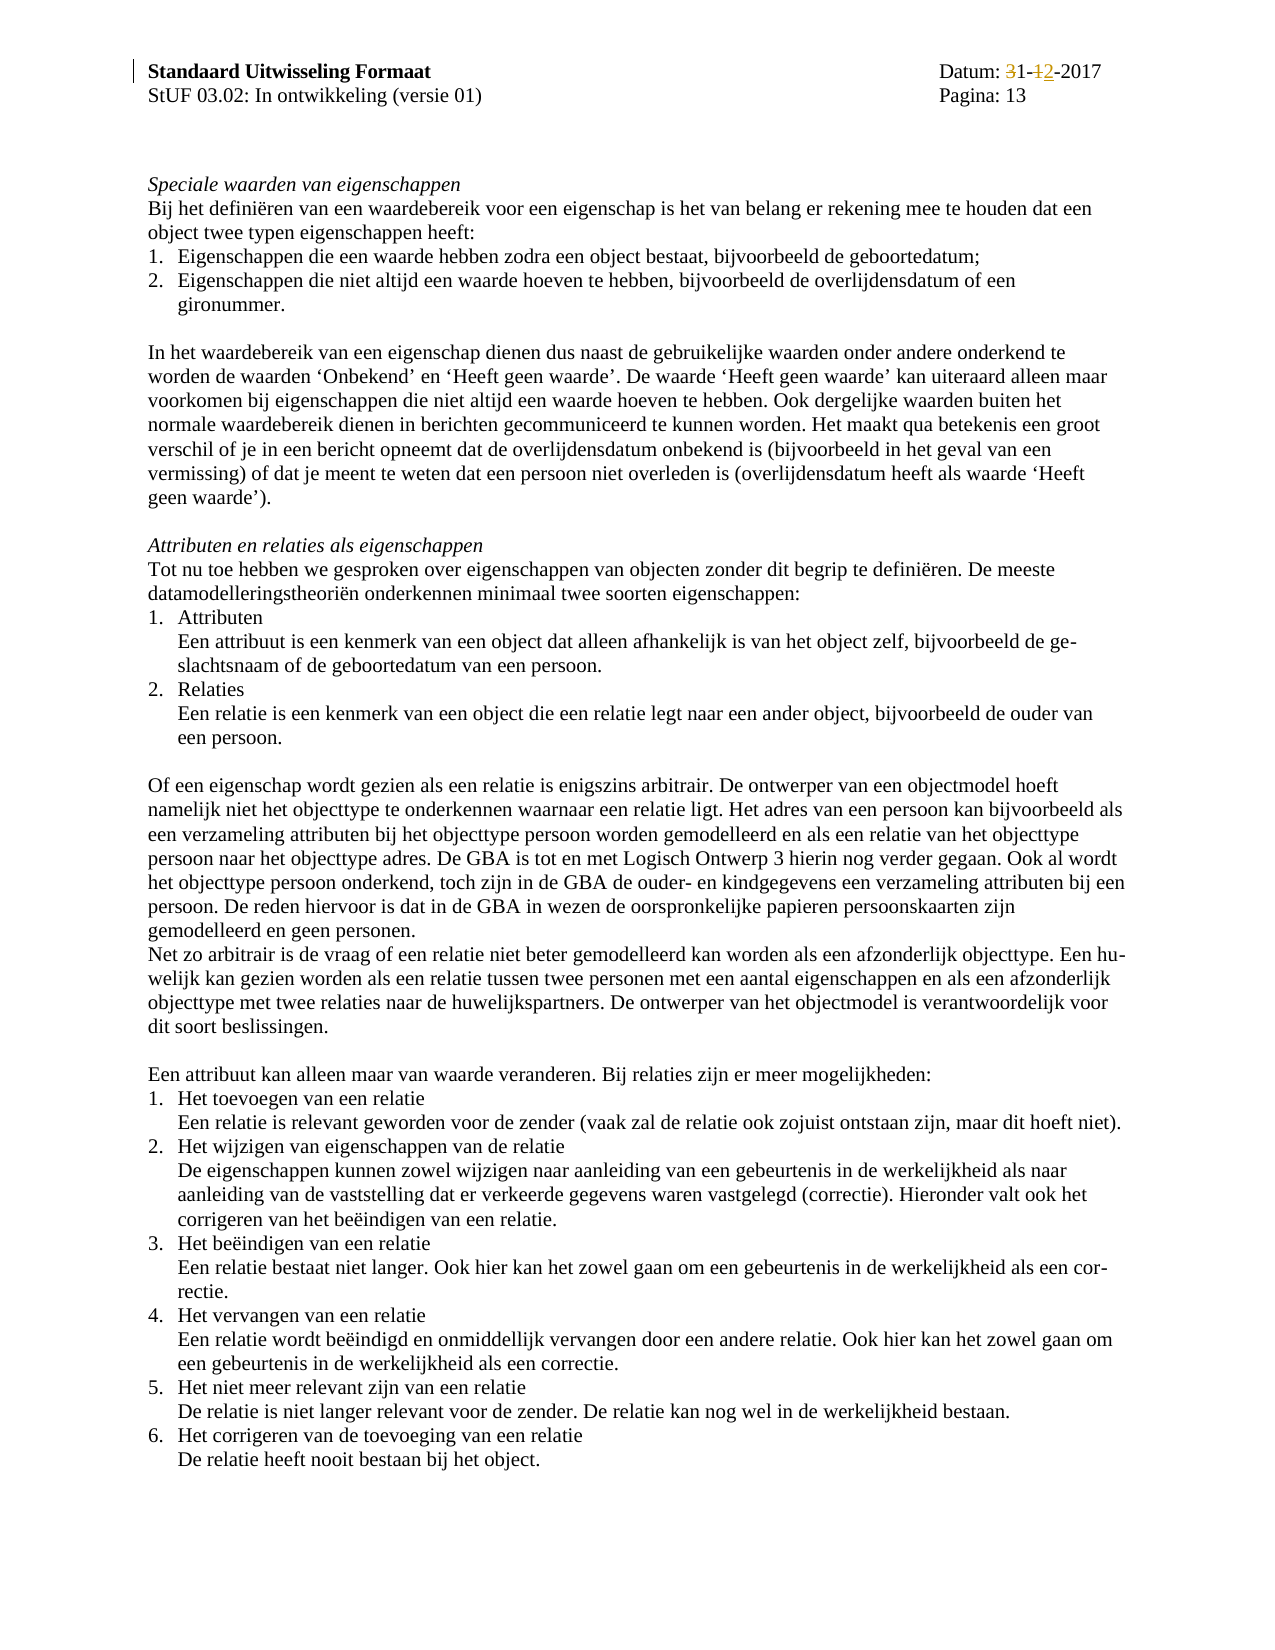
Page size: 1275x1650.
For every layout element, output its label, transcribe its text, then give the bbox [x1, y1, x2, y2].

text Attributen en relaties als eigenschappen [148, 533, 1127, 557]
text Een relatie is relevant geworden voor de zender (vaak zal de relatie ook zojuist ontstaan zijn, maar dit hoeft niet). [177, 1110, 1127, 1134]
text Bij het definiëren van een waardebereik voor een eigenschap is het van belang er rekening mee te houden dat een object twee typen eigenschappen heeft: [148, 196, 1127, 244]
list Eigenschappen die een waarde hebben zodra een object bestaat, bijvoorbeeld de geboortedatum; [148, 244, 1127, 268]
list Relaties Een relatie is een kenmerk van een object die een relatie legt naar een ander object, bijvoorbeeld de ouder van een persoon. [148, 677, 1127, 749]
list Het toevoegen van een relatie [148, 1086, 1127, 1110]
text Tot nu toe hebben we gesproken over eigenschappen van objecten zonder dit begrip te definiëren. De meeste datamodelleringstheoriën onderkennen minimaal twee soorten eigenschappen: [148, 557, 1127, 605]
list Het vervangen van een relatie Een relatie wordt beëindigd en onmiddellijk vervangen door een andere relatie. Ook hier kan het zowel gaan om een gebeurtenis in de werkelijkheid als een correctie. [148, 1303, 1127, 1375]
list Het wijzigen van eigenschappen van de relatie De eigenschappen kunnen zowel wijzigen naar aanleiding van een gebeurtenis in de werkelijkheid als naar aanleiding van de vaststelling dat er verkeerde gegevens waren vastgelegd (correctie). Hieronder valt ook het corrigeren van het beëindigen van een relatie. [148, 1134, 1127, 1231]
list Het beëindigen van een relatie Een relatie bestaat niet langer. Ook hier kan het zowel gaan om een gebeurtenis in de werkelijkheid als een correctie. [148, 1231, 1127, 1303]
list Het corrigeren van de toevoeging van een relatie De relatie heeft nooit bestaan bij het object. [148, 1423, 1127, 1471]
text Net zo arbitrair is de vraag of een relatie niet beter gemodelleerd kan worden als een afzonderlijk objecttype. Een huwelijk kan gezien worden als een relatie tussen twee personen met een aantal eigenschappen en als een afzonderlijk objecttype met twee relaties naar de huwelijkspartners. De ontwerper van het objectmodel is verantwoordelijk voor dit soort beslissingen. [148, 942, 1127, 1038]
list Attributen Een attribuut is een kenmerk van een object dat alleen afhankelijk is van het object zelf, bijvoorbeeld de geslachtsnaam of de geboortedatum van een persoon. [148, 605, 1127, 677]
text Of een eigenschap wordt gezien als een relatie is enigszins arbitrair. De ontwerper van een objectmodel hoeft namelijk niet het objecttype te onderkennen waarnaar een relatie ligt. Het adres van een persoon kan bijvoorbeeld als een verzameling attributen bij het objecttype persoon worden gemodelleerd en als een relatie van het objecttype persoon naar het objecttype adres. De GBA is tot en met Logisch Ontwerp 3 hierin nog verder gegaan. Ook al wordt het objecttype persoon onderkend, toch zijn in de GBA de ouder- en kindgegevens een verzameling attributen bij een persoon. De reden hiervoor is dat in de GBA in wezen de oorspronkelijke papieren persoonskaarten zijn gemodelleerd en geen personen. [148, 773, 1127, 942]
text Een attribuut kan alleen maar van waarde veranderen. Bij relaties zijn er meer mogelijkheden: [148, 1062, 1127, 1086]
list Eigenschappen die niet altijd een waarde hoeven te hebben, bijvoorbeeld de overlijdensdatum of een gironummer. [148, 268, 1127, 316]
text In het waardebereik van een eigenschap dienen dus naast de gebruikelijke waarden onder andere onderkend te worden de waarden ‘Onbekend’ en ‘Heeft geen waarde’. De waarde ‘Heeft geen waarde’ kan uiteraard alleen maar voorkomen bij eigenschappen die niet altijd een waarde hoeven te hebben. Ook dergelijke waarden buiten het normale waardebereik dienen in berichten gecommuniceerd te kunnen worden. Het maakt qua betekenis een groot verschil of je in een bericht opneemt dat de overlijdensdatum onbekend is (bijvoorbeeld in het geval van een vermissing) of dat je meent te weten dat een persoon niet overleden is (overlijdensdatum heeft als waarde ‘Heeft geen waarde’). [148, 340, 1127, 509]
text Speciale waarden van eigenschappen [148, 172, 1127, 196]
list Het niet meer relevant zijn van een relatie De relatie is niet langer relevant voor de zender. De relatie kan nog wel in de werkelijkheid bestaan. [148, 1375, 1127, 1423]
